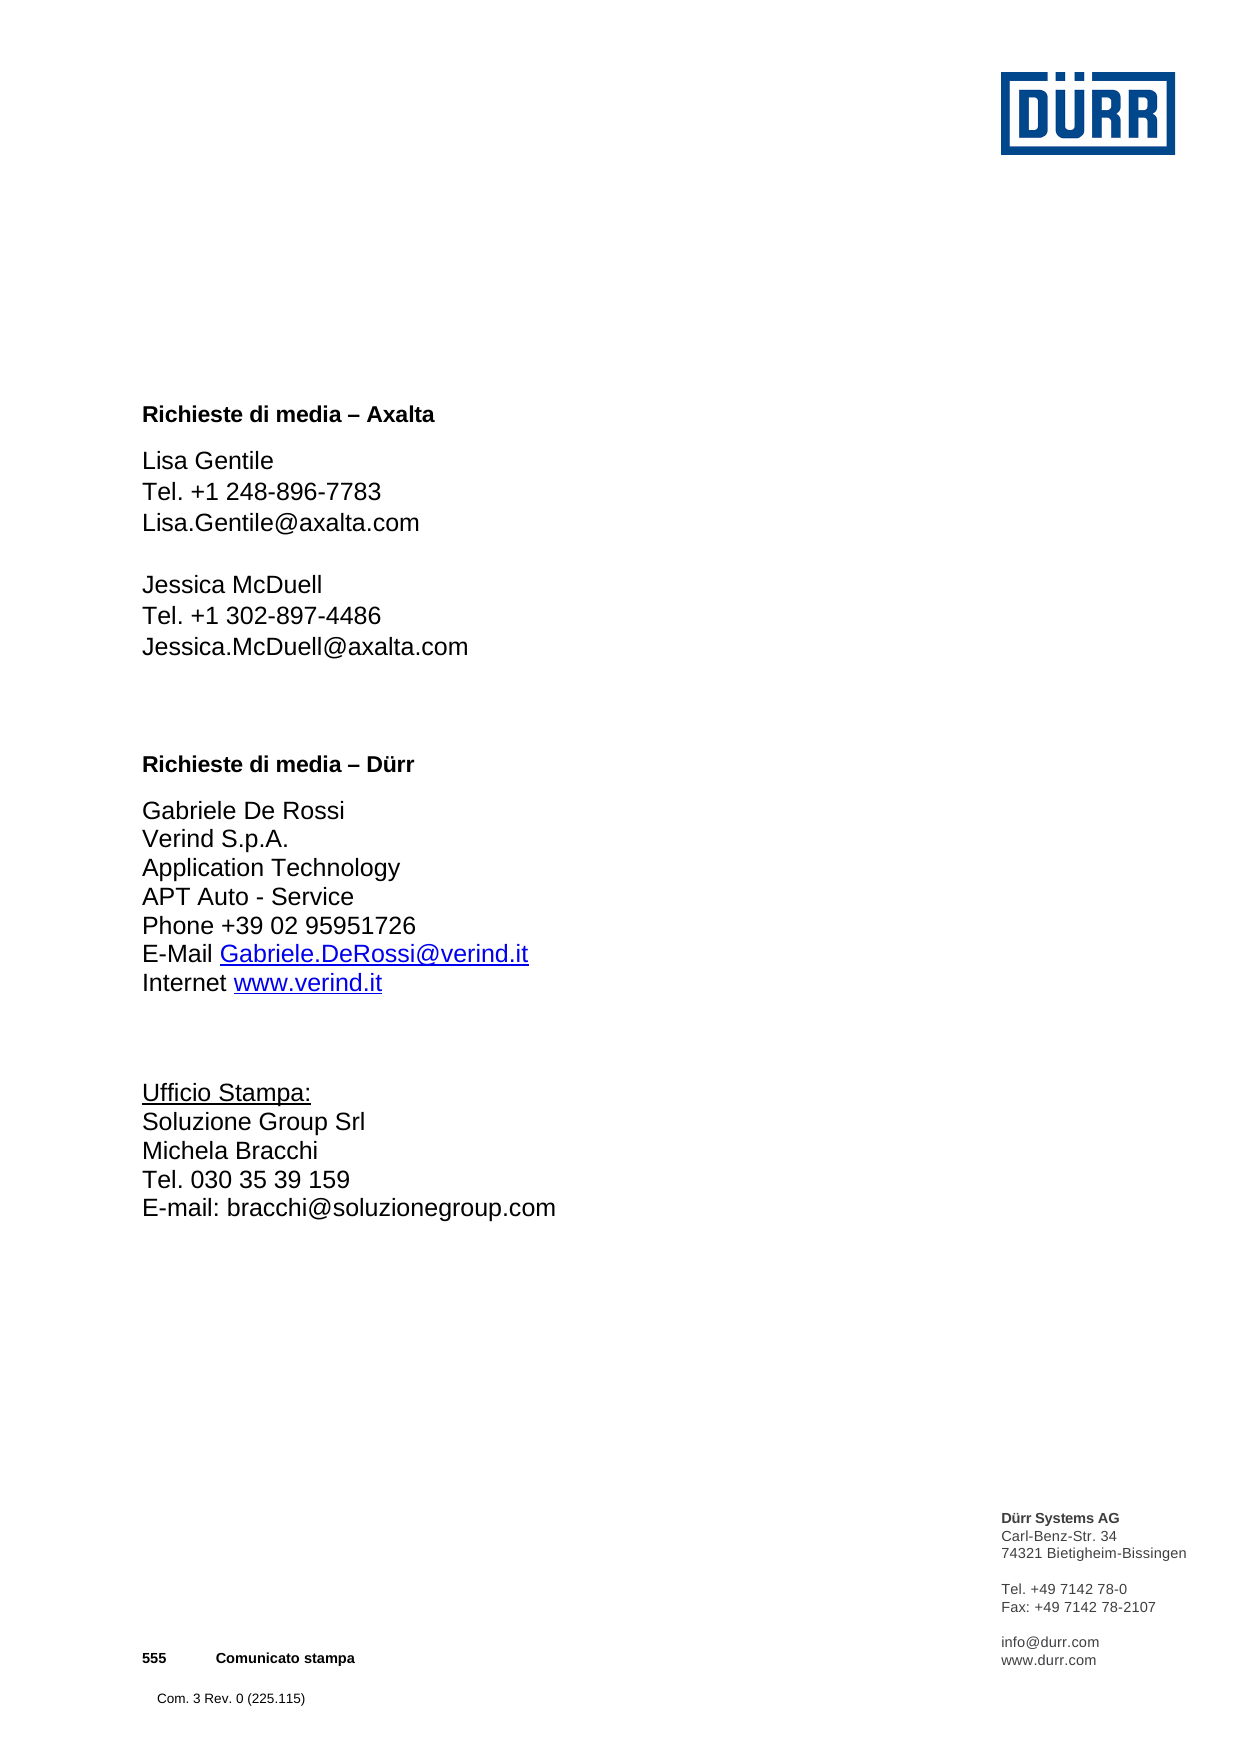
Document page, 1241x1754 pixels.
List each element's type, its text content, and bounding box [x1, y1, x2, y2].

text Jessica.McDuell@axalta.com [142, 632, 951, 661]
text Gabriele De Rossi Verind S.p.A. Application Technology APT Auto - Service Phone +39 02 95951726 E-Mail Gabriele.DeRossi@verind.it [142, 796, 949, 968]
text Ufficio Stampa: [142, 1054, 949, 1107]
text Lisa.Gentile@axalta.com [142, 508, 951, 536]
text Richieste di media – Dürr [142, 751, 951, 777]
text Jessica McDuell [142, 570, 951, 598]
text Tel. +1 248-896-7783 [142, 477, 951, 505]
text Internet www.verind.it [142, 968, 949, 997]
text Michela Bracchi [142, 1136, 949, 1164]
picture [1001, 72, 1175, 155]
text E-mail: bracchi@soluzionegroup.com [142, 1193, 949, 1222]
text Soluzione Group Srl [142, 1107, 949, 1136]
text Lisa Gentile [142, 446, 951, 474]
text Tel. 030 35 39 159 [142, 1164, 949, 1193]
text Tel. +1 302-897-4486 [142, 601, 951, 629]
text Richieste di media – Axalta [142, 401, 951, 427]
